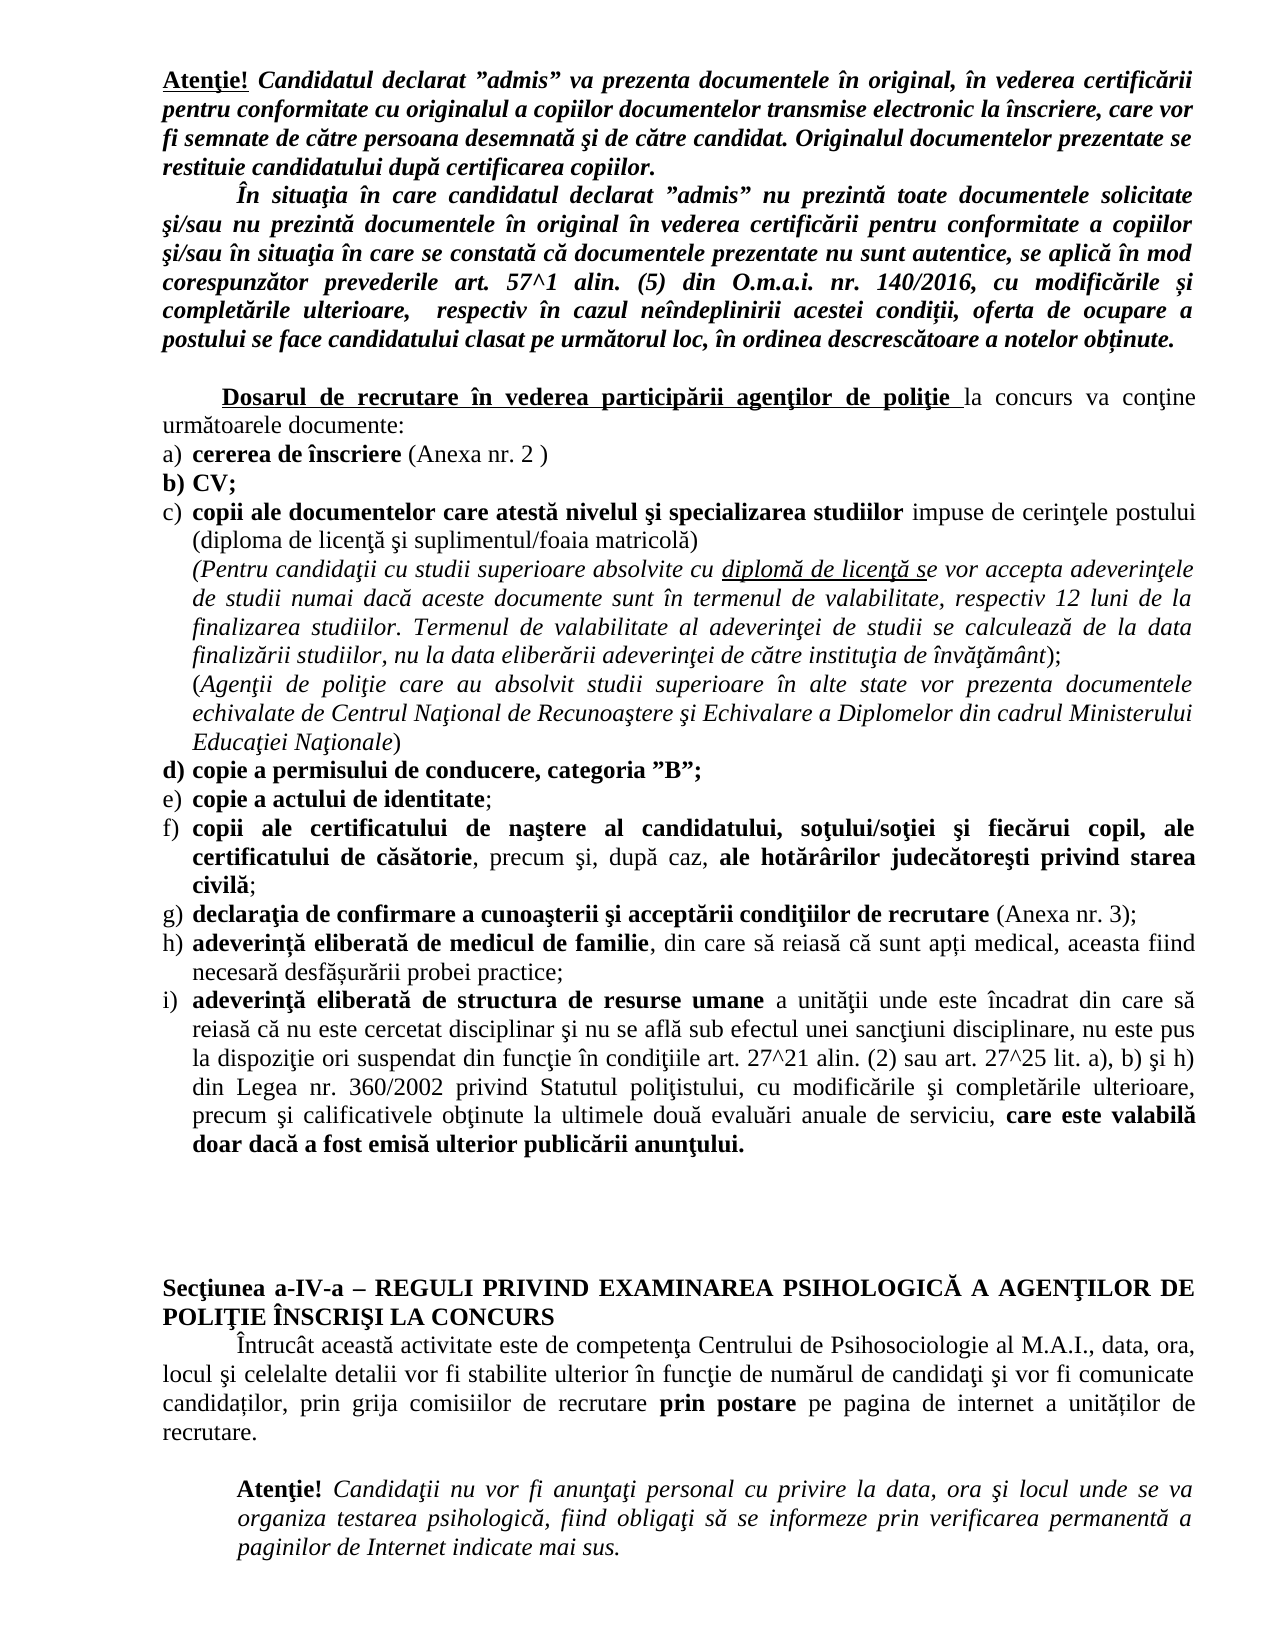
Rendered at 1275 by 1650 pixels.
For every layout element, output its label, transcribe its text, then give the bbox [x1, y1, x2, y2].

list copii ale certificatului de naştere al candidatului, soţului/soţiei şi fiecărui copil, ale certificatului de căsătorie, precum şi, după caz, ale hotărârilor judecătoreşti privind starea civilă; [162, 813, 1196, 899]
list adeverință eliberată de medicul de familie, din care să reiasă că sunt apți medical, aceasta fiind necesară desfășurării probei practice; [162, 928, 1196, 986]
list declaraţia de confirmare a cunoaşterii şi acceptării condiţiilor de recrutare (Anexa nr. 3); [162, 899, 1196, 928]
text Secţiunea a-IV-a – REGULI PRIVIND EXAMINAREA PSIHOLOGICĂ A AGENŢILOR DE POLIŢIE ÎNSCRIŞI LA CONCURS [162, 1273, 1196, 1331]
text Atenţie! Candidaţii nu vor fi anunţaţi personal cu privire la data, ora şi locul unde se va organiza testarea psihologică, fiind obligaţi să se informeze prin verificarea permanentă a paginilor de Internet indicate mai sus. [236, 1474, 1196, 1561]
text Dosarul de recrutare în vederea participării agenţilor de poliţie la concurs va conţine următoarele documente: [162, 382, 1196, 439]
text În situaţia în care candidatul declarat ”admis” nu prezintă toate documentele solicitate şi/sau nu prezintă documentele în original în vederea certificării pentru conformitate a copiilor şi/sau în situaţia în care se constată că documentele prezentate nu sunt autentice, se aplică în mod corespunzător prevederile art. 57^1 alin. (5) din O.m.a.i. nr. 140/2016, cu modificările și completările ulterioare, respectiv în cazul neîndeplinirii acestei condiții, oferta de ocupare a postului se face candidatului clasat pe următorul loc, în ordinea descrescătoare a notelor obținute. [162, 181, 1196, 353]
text Întrucât această activitate este de competenţa Centrului de Psihosociologie al M.A.I., data, ora, locul şi celelalte detalii vor fi stabilite ulterior în funcţie de numărul de candidaţi şi vor fi comunicate candidaților, prin grija comisiilor de recrutare prin postare pe pagina de internet a unităților de recrutare. [162, 1331, 1196, 1446]
text Atenţie! Candidatul declarat ”admis” va prezenta documentele în original, în vederea certificării pentru conformitate cu originalul a copiilor documentelor transmise electronic la înscriere, care vor fi semnate de către persoana desemnată şi de către candidat. Originalul documentelor prezentate se restituie candidatului după certificarea copiilor. [162, 66, 1196, 181]
text (Pentru candidaţii cu studii superioare absolvite cu diplomă de licenţă se vor accepta adeverinţele de studii numai dacă aceste documente sunt în termenul de valabilitate, respectiv 12 luni de la finalizarea studiilor. Termenul de valabilitate al adeverinţei de studii se calculează de la data finalizării studiilor, nu la data eliberării adeverinţei de către instituţia de învăţământ); [192, 554, 1196, 669]
list copii ale documentelor care atestă nivelul şi specializarea studiilor impuse de cerinţele postului (diploma de licenţă şi suplimentul/foaia matricolă) [162, 497, 1196, 554]
text (Agenţii de poliţie care au absolvit studii superioare în alte state vor prezenta documentele echivalate de Centrul Naţional de Recunoaştere şi Echivalare a Diplomelor din cadrul Ministerului Educaţiei Naţionale) [192, 669, 1196, 756]
list adeverinţă eliberată de structura de resurse umane a unităţii unde este încadrat din care să reiasă că nu este cercetat disciplinar şi nu se află sub efectul unei sancţiuni disciplinare, nu este pus la dispoziţie ori suspendat din funcţie în condiţiile art. 27^21 alin. (2) sau art. 27^25 lit. a), b) şi h) din Legea nr. 360/2002 privind Statutul poliţistului, cu modificările şi completările ulterioare, precum şi calificativele obţinute la ultimele două evaluări anuale de serviciu, care este valabilă doar dacă a fost emisă ulterior publicării anunţului. [162, 986, 1196, 1158]
list CV; [162, 468, 1196, 497]
list copie a permisului de conducere, categoria ”B”; [162, 756, 1196, 784]
list cererea de înscriere (Anexa nr. 2 ) [162, 439, 1196, 468]
list copie a actului de identitate; [162, 784, 1196, 813]
